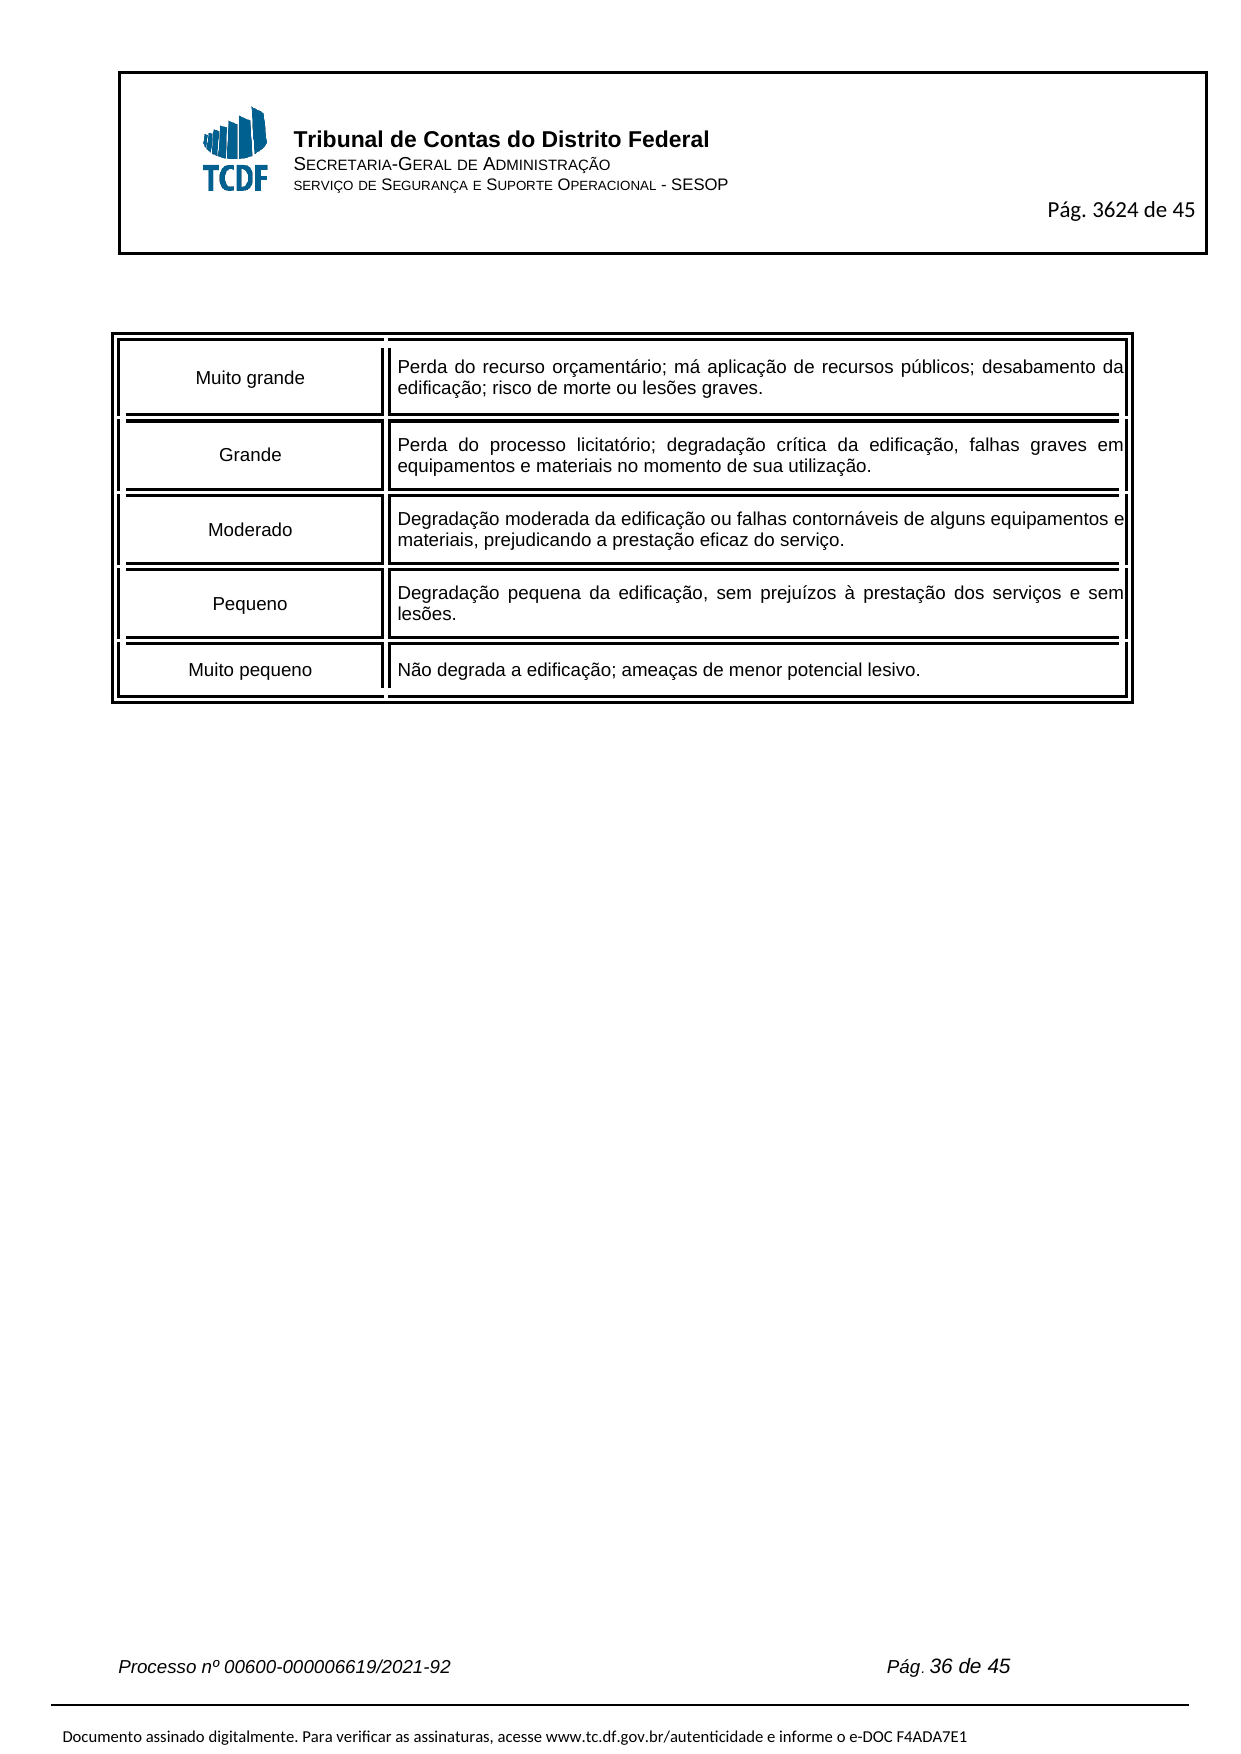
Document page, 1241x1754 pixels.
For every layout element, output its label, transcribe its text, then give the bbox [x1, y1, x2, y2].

table_cell Degradação moderada da edificação ou falhas contornáveis de alguns equipamentos e materiais, prejudicando a prestação eficaz do serviço. [386, 488, 1130, 562]
table_cell Degradação pequena da edificação, sem prejuízos à prestação dos serviços e sem lesões. [386, 562, 1130, 636]
table_cell Não degrada a edificação; ameaças de menor potencial lesivo. [386, 636, 1130, 694]
table_cell Grande [115, 413, 386, 487]
table_cell Muito pequeno [115, 636, 386, 694]
picture [191, 104, 279, 193]
table_cell Pequeno [115, 562, 386, 636]
table_cell Perda do recurso orçamentário; má aplicação de recursos públicos; desabamento da edificação; risco de morte ou lesões graves. [386, 335, 1130, 413]
table_cell Muito grande [115, 335, 386, 413]
table_cell Perda do processo licitatório; degradação crítica da edificação, falhas graves em equipamentos e materiais no momento de sua utilização. [386, 413, 1130, 487]
table_cell Moderado [115, 488, 386, 562]
